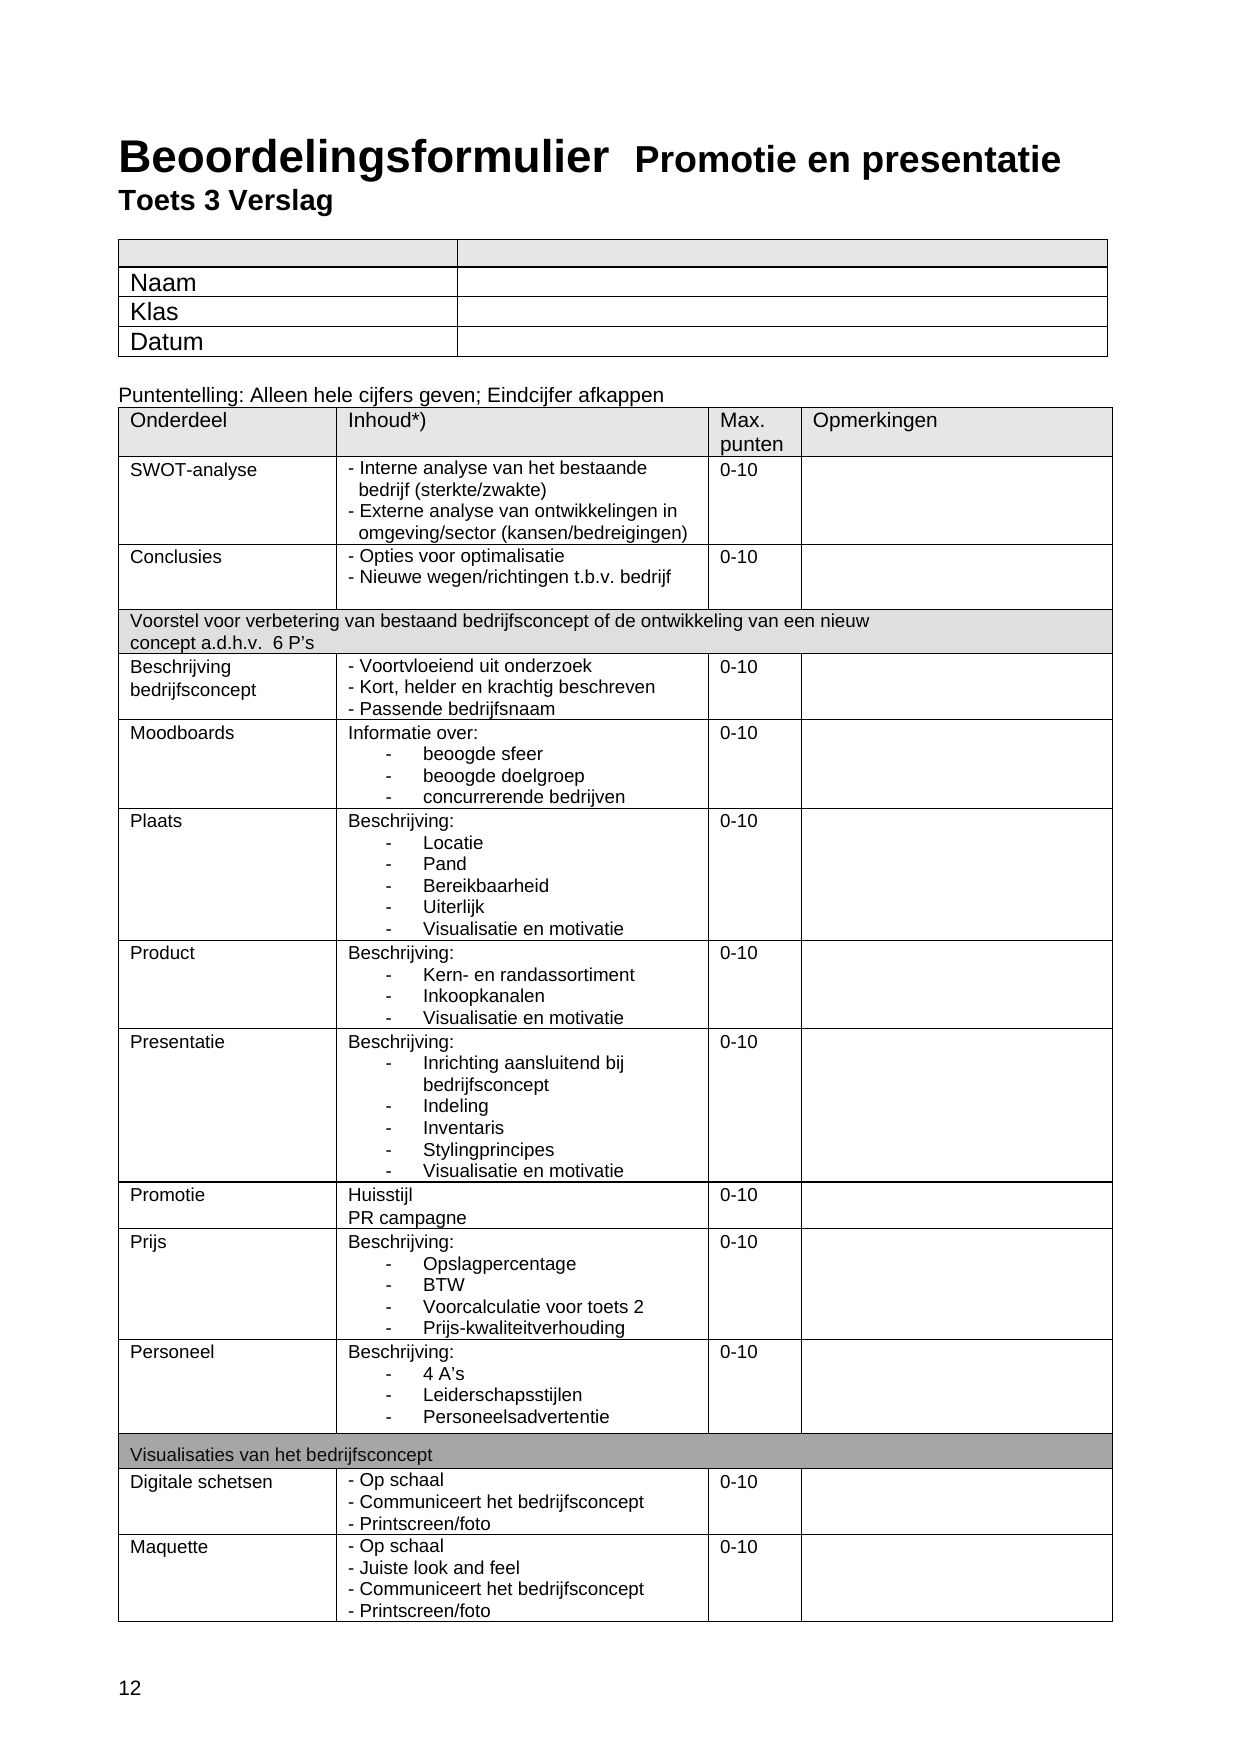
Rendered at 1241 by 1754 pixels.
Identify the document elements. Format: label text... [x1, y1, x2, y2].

table_header [458, 240, 1107, 266]
table_cell - Op schaal - Communiceert het bedrijfsconcept - Printscreen/foto [337, 1469, 708, 1534]
table_cell 0-10 [709, 1340, 801, 1433]
table_cell 0-10 [709, 809, 801, 939]
table_cell Klas [119, 297, 457, 326]
table_cell - Op schaal - Juiste look and feel - Communiceert het bedrijfsconcept - Printscreen/foto [337, 1535, 708, 1621]
table_cell Beschrijving: Inrichting aansluitend bij bedrijfsconcept Indeling Inventaris Stylingprincipes Visualisatie en motivatie [337, 1029, 708, 1181]
table_cell Prijs [119, 1229, 336, 1338]
table_cell Beschrijving bedrijfsconcept [119, 654, 336, 719]
text Puntentelling: Alleen hele cijfers geven; Eindcijfer afkappen [118, 383, 1098, 407]
table_cell Moodboards [119, 720, 336, 808]
table_cell Presentatie [119, 1029, 336, 1181]
table_cell 0-10 [709, 1183, 801, 1228]
table_cell [802, 1029, 1112, 1181]
table_cell [802, 1229, 1112, 1338]
table_cell [802, 941, 1112, 1028]
table_cell Informatie over: beoogde sfeer beoogde doelgroep concurrerende bedrijven [337, 720, 708, 808]
table_cell Beschrijving: Opslagpercentage BTW Voorcalculatie voor toets 2 Prijs-kwaliteitverhouding [337, 1229, 708, 1338]
table_cell 0-10 [709, 654, 801, 719]
table_cell [458, 297, 1107, 326]
table_cell 0-10 [709, 1535, 801, 1621]
table_cell 0-10 [709, 1469, 801, 1534]
table_header Max. punten [709, 408, 801, 456]
table_cell - Interne analyse van het bestaande bedrijf (sterkte/zwakte) - Externe analyse van ontwikkelingen in omgeving/sector (kansen/bedreigingen) [337, 457, 708, 543]
text Toets 3 Verslag [118, 183, 1098, 216]
table_cell Huisstijl PR campagne [337, 1183, 708, 1228]
table_cell Digitale schetsen [119, 1469, 336, 1534]
table_cell Beschrijving: Locatie Pand Bereikbaarheid Uiterlijk Visualisatie en motivatie [337, 809, 708, 939]
table_cell 0-10 [709, 545, 801, 609]
table_cell [802, 457, 1112, 543]
table_cell 0-10 [709, 1029, 801, 1181]
table_cell Maquette [119, 1535, 336, 1621]
table_cell [802, 1340, 1112, 1433]
table_header Inhoud*) [337, 408, 708, 456]
table_cell - Opties voor optimalisatie - Nieuwe wegen/richtingen t.b.v. bedrijf [337, 545, 708, 609]
table_cell [802, 545, 1112, 609]
table_cell [458, 327, 1107, 356]
table_cell Voorstel voor verbetering van bestaand bedrijfsconcept of de ontwikkeling van een nieuw concept a.d.h.v. 6 P’s [119, 610, 1112, 653]
table_header Onderdeel [119, 408, 336, 456]
table_cell Plaats [119, 809, 336, 939]
text Beoordelingsformulier Promotie en presentatie [118, 130, 1098, 183]
table_cell Promotie [119, 1183, 336, 1228]
table_cell Beschrijving: Kern- en randassortiment Inkoopkanalen Visualisatie en motivatie [337, 941, 708, 1028]
table_cell 0-10 [709, 941, 801, 1028]
table_cell [802, 809, 1112, 939]
table_cell - Voortvloeiend uit onderzoek - Kort, helder en krachtig beschreven - Passende bedrijfsnaam [337, 654, 708, 719]
table_header Opmerkingen [802, 408, 1112, 456]
table_cell [802, 720, 1112, 808]
table_cell Personeel [119, 1340, 336, 1433]
table_cell [802, 654, 1112, 719]
table_cell [802, 1469, 1112, 1534]
table_cell [458, 268, 1107, 296]
table_header [119, 240, 457, 266]
table_cell SWOT-analyse [119, 457, 336, 543]
table_cell Conclusies [119, 545, 336, 609]
table_cell Naam [119, 268, 457, 296]
table_cell [802, 1183, 1112, 1228]
table_cell 0-10 [709, 457, 801, 543]
table_cell Visualisaties van het bedrijfsconcept [119, 1434, 1112, 1468]
table_cell Beschrijving: 4 A’s Leiderschapsstijlen Personeelsadvertentie [337, 1340, 708, 1433]
table_cell Product [119, 941, 336, 1028]
table_cell 0-10 [709, 720, 801, 808]
table_cell Datum [119, 327, 457, 356]
table_cell 0-10 [709, 1229, 801, 1338]
table_cell [802, 1535, 1112, 1621]
